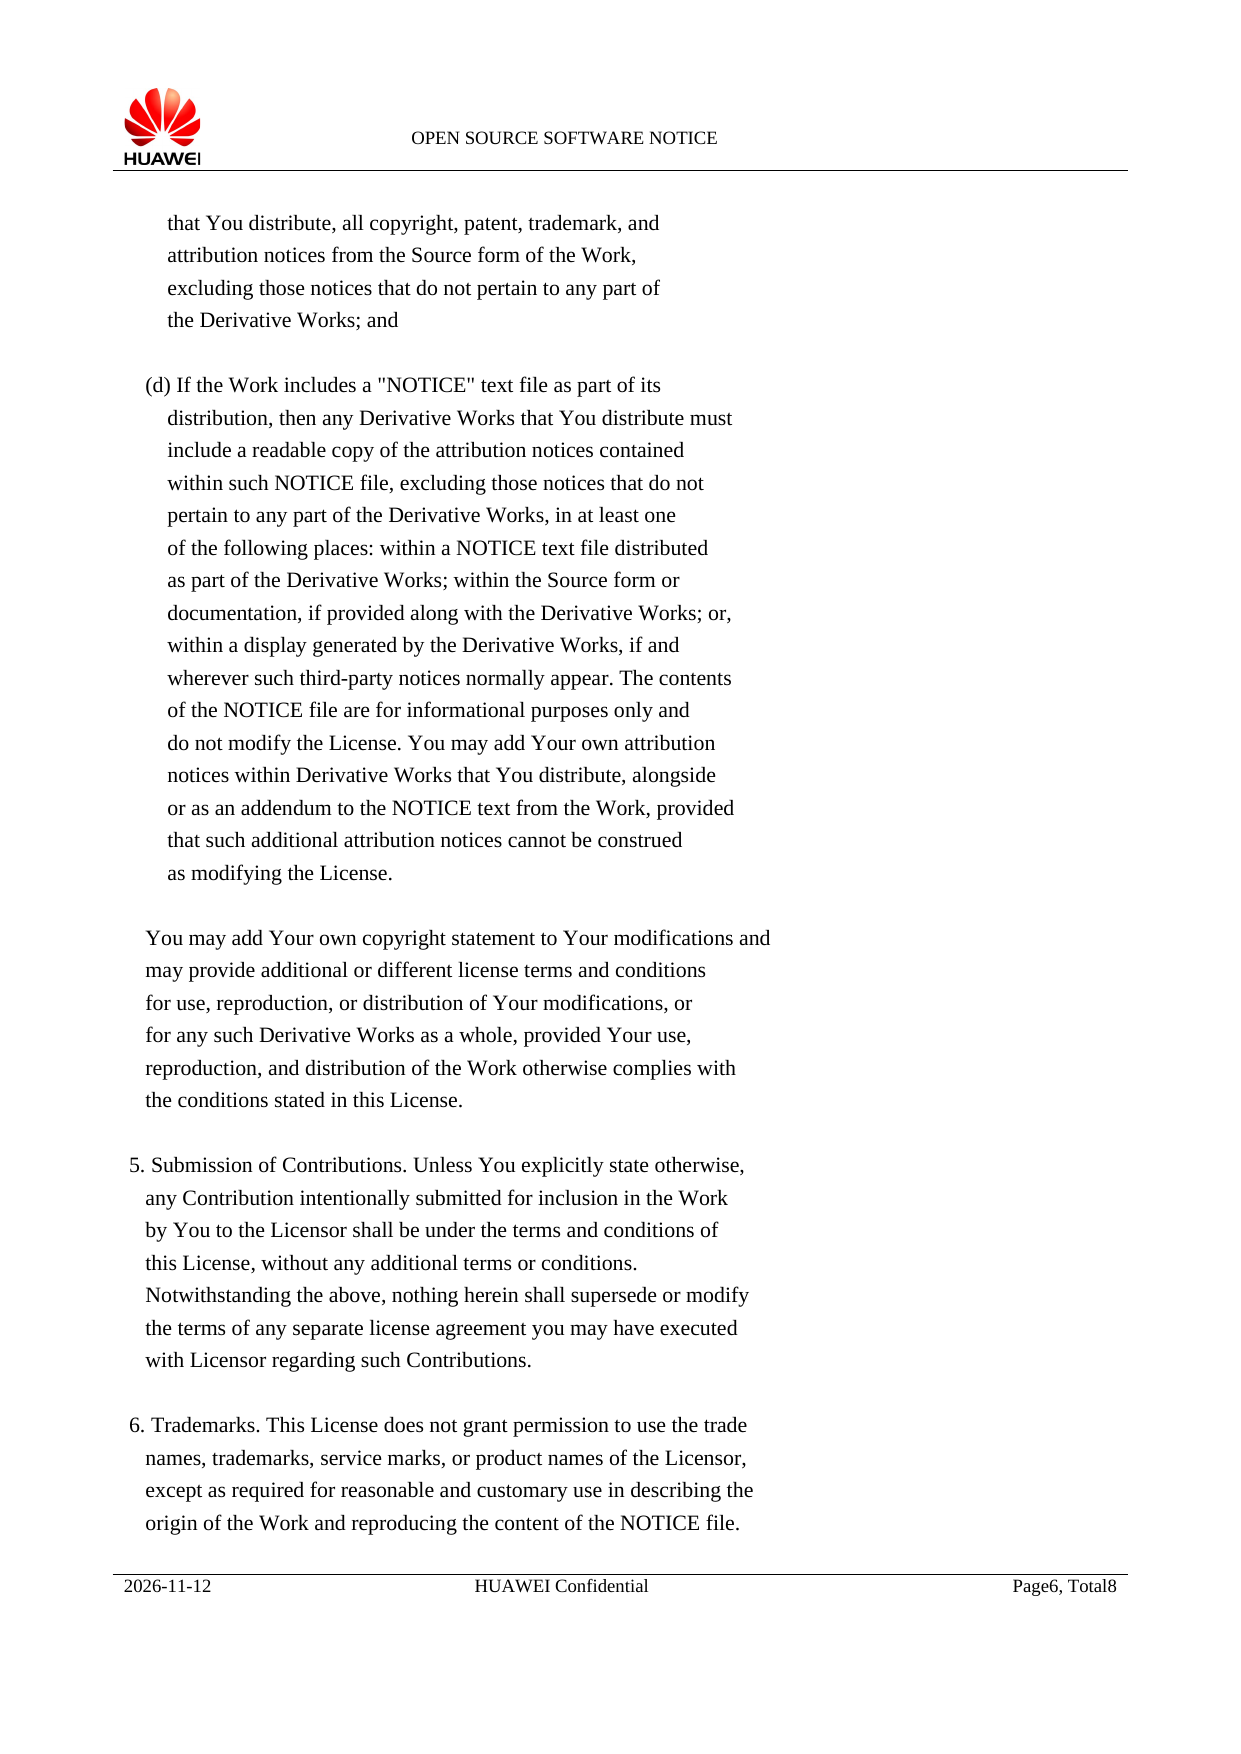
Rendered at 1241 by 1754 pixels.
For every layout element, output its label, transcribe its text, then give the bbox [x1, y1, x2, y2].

picture [124, 88, 201, 165]
